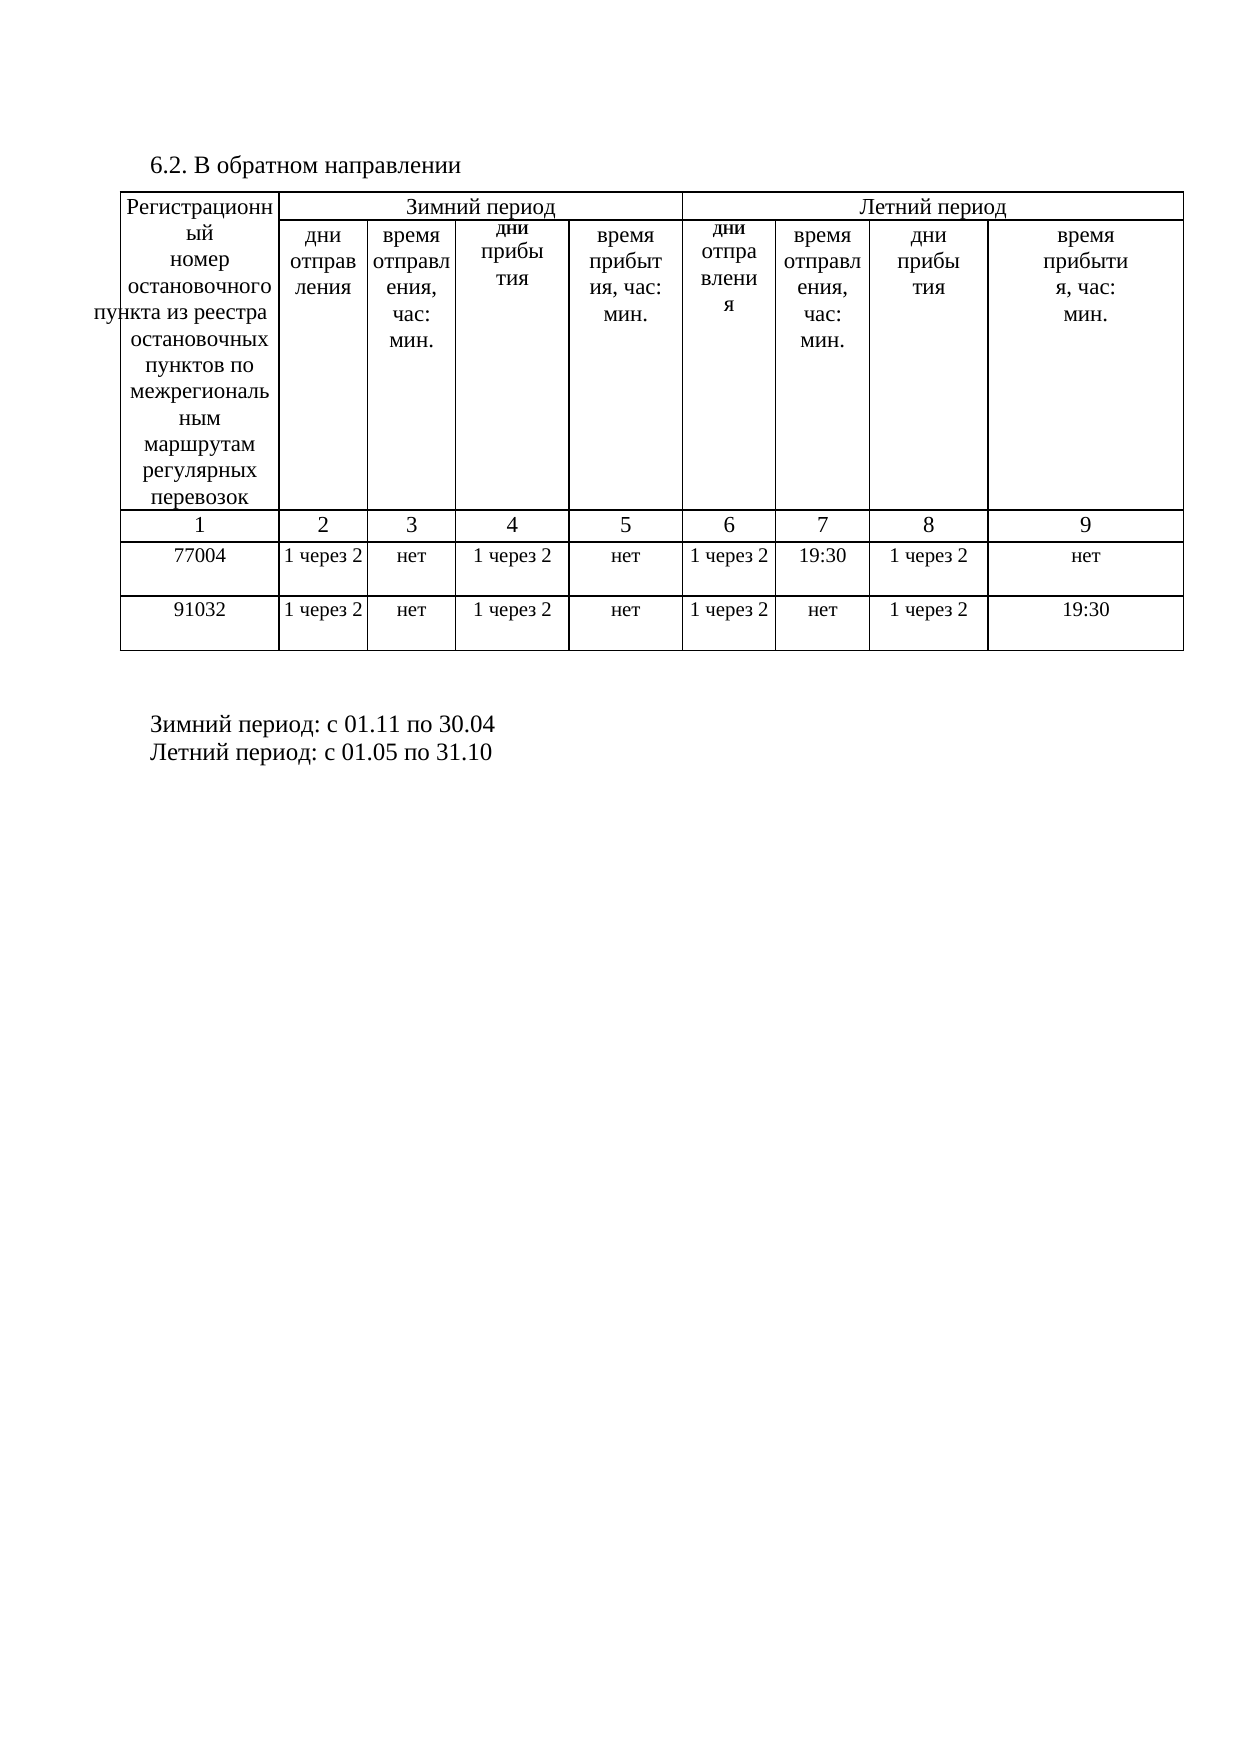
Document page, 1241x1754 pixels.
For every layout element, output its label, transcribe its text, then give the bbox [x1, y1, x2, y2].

table_cell время отправл ения, час: мин. [368, 221, 455, 509]
table_cell 1 [121, 511, 278, 541]
table_cell 4 [456, 511, 568, 541]
table_cell ДНИ прибы тия [456, 221, 568, 509]
table_cell 6 [683, 511, 775, 541]
table_cell 1 через 2 [456, 543, 568, 595]
table_cell 2 [280, 511, 367, 541]
table_cell 1 через 2 [456, 597, 568, 650]
table_cell 77004 [121, 543, 278, 595]
table_cell 1 через 2 [870, 597, 987, 650]
table_cell нет [989, 543, 1183, 595]
table_cell 8 [870, 511, 987, 541]
table_cell ДНИ отпра влени я [683, 221, 775, 509]
table_cell 5 [570, 511, 682, 541]
table_header Летний период [683, 193, 1183, 219]
table_cell нет [368, 543, 455, 595]
table_cell нет [570, 543, 682, 595]
table_header Зимний период [280, 193, 682, 219]
table_cell время прибыт ия, час: мин. [570, 221, 682, 509]
text 6.2. В обратном направлении [150, 150, 1090, 179]
table_cell 1 через 2 [870, 543, 987, 595]
table_cell время отправл ения, час: мин. [776, 221, 869, 509]
table_cell 3 [368, 511, 455, 541]
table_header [121, 193, 278, 509]
table_cell нет [368, 597, 455, 650]
table_cell 9 [989, 511, 1183, 541]
table_cell 1 через 2 [280, 597, 367, 650]
text Летний период: с 01.05 по 31.10 [150, 737, 1090, 766]
table_cell 1 через 2 [683, 543, 775, 595]
table_cell 1 через 2 [683, 597, 775, 650]
table_cell 19:30 [776, 543, 869, 595]
table_cell дни прибы тия [870, 221, 987, 509]
table_cell 1 через 2 [280, 543, 367, 595]
table_cell 91032 [121, 597, 278, 650]
table_cell 19:30 [989, 597, 1183, 650]
table_cell нет [570, 597, 682, 650]
table_cell нет [776, 597, 869, 650]
text Зимний период: с 01.11 по 30.04 [150, 709, 1090, 737]
table_cell дни отправ ления [280, 221, 367, 509]
table_cell время прибыти я, час: мин. [989, 221, 1183, 509]
table_cell 7 [776, 511, 869, 541]
